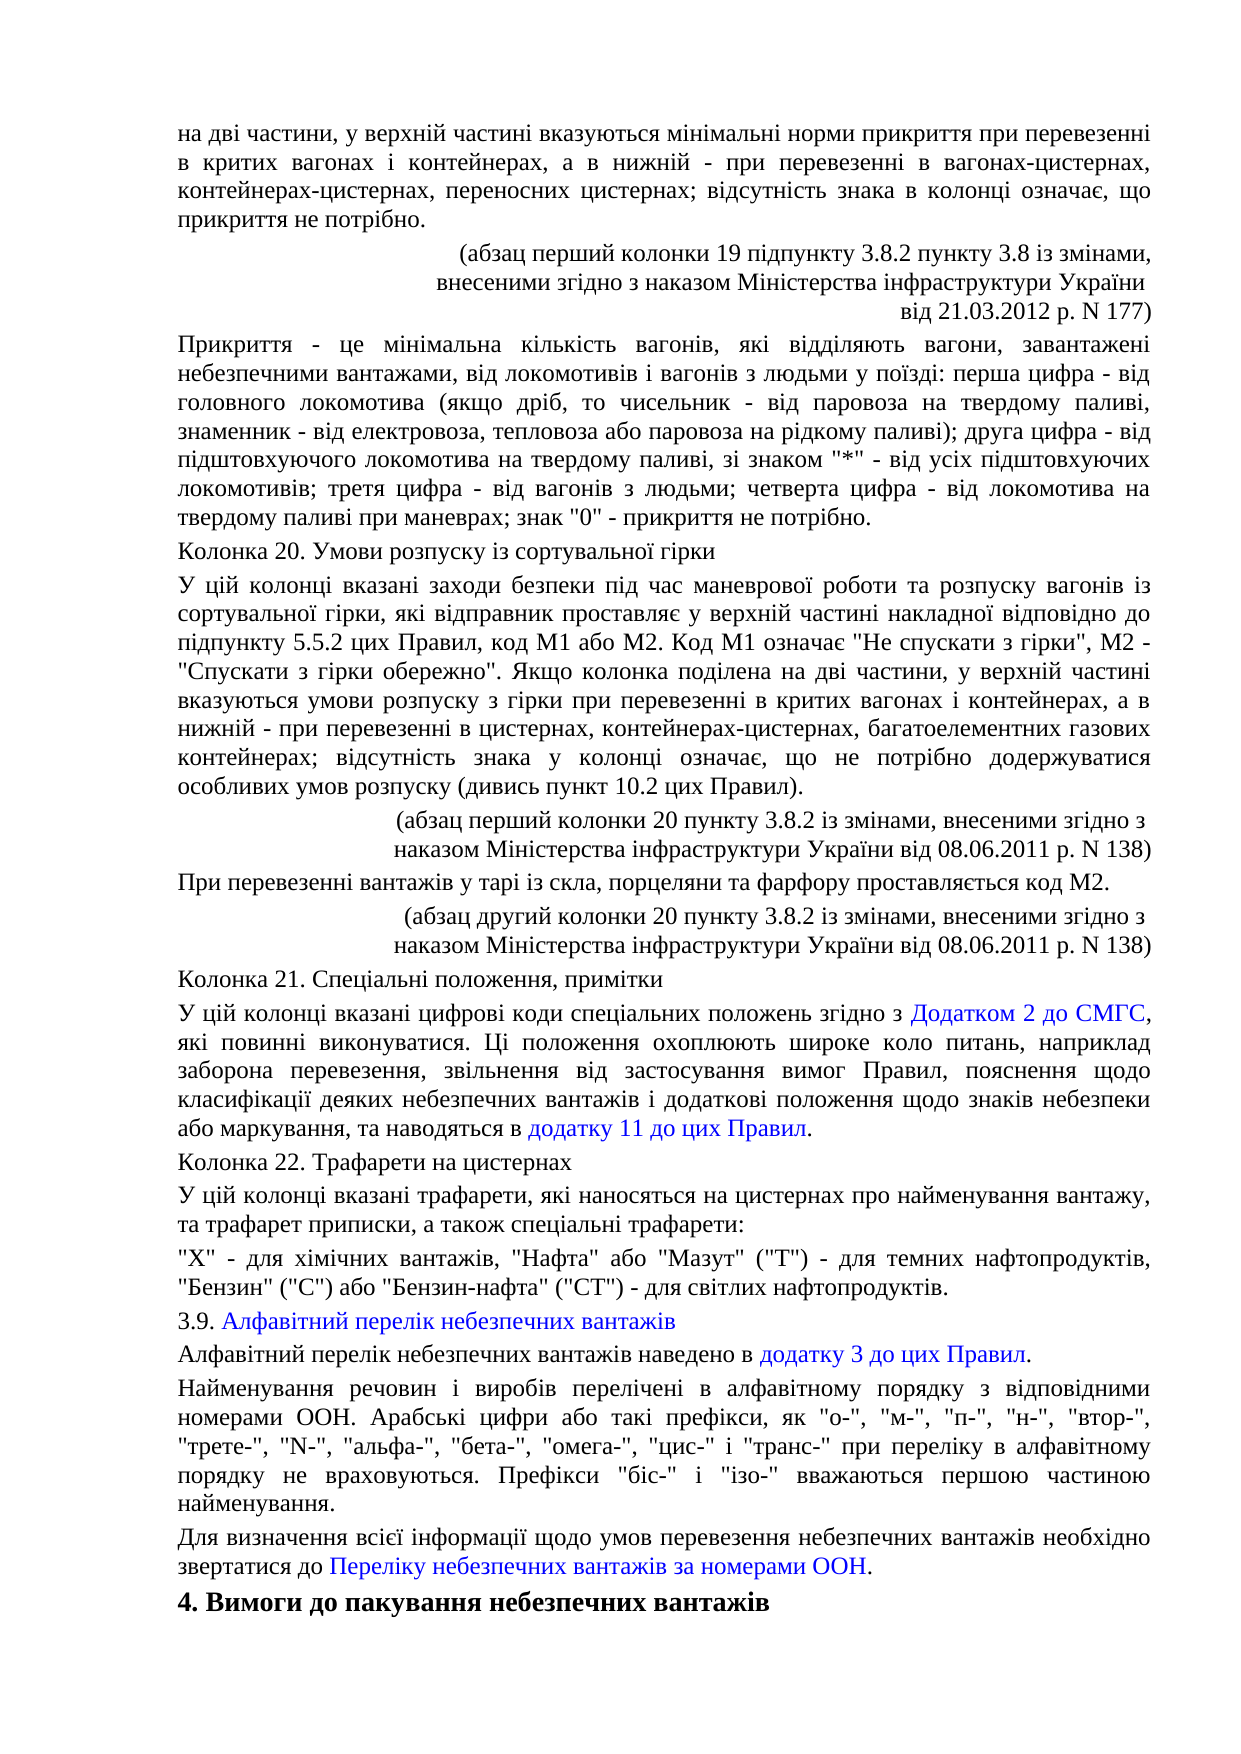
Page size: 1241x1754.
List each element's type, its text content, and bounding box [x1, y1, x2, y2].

text (абзац другий колонки 20 пункту 3.8.2 із змінами, внесеними згідно з наказом Міністерства інфраструктури України від 08.06.2011 р. N 138) [177, 901, 1152, 959]
text (абзац перший колонки 19 підпункту 3.8.2 пункту 3.8 із змінами, внесеними згідно з наказом Міністерства інфраструктури України від 21.03.2012 р. N 177) [177, 238, 1152, 324]
text Колонка 21. Спеціальні положення, примітки [177, 964, 1152, 993]
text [177, 118, 1152, 233]
text Колонка 20. Умови розпуску із сортувальної гірки [177, 536, 1152, 565]
text Прикриття - це мінімальна кількість вагонів, які відділяють вагони, завантажені небезпечними вантажами, від локомотивів і вагонів з людьми у поїзді: перша цифра - від головного локомотива (якщо дріб, то чисельник - від паровоза на твердому паливі, знаменник - від електровоза, тепловоза або паровоза на рідкому паливі); друга цифра - від підштовхуючого локомотива на твердому паливі, зі знаком "*" - від усіх підштовхуючих локомотивів; третя цифра - від вагонів з людьми; четверта цифра - від локомотива на твердому паливі при маневрах; знак "0" - прикриття не потрібно. [177, 329, 1152, 531]
text Алфавітний перелік небезпечних вантажів наведено в додатку 3 до цих Правил. [177, 1339, 1152, 1368]
text У цій колонці вказані заходи безпеки під час маневрової роботи та розпуску вагонів із сортувальної гірки, які відправник проставляє у верхній частині накладної відповідно до підпункту 5.5.2 цих Правил, код М1 або М2. Код М1 означає "Не спускати з гірки", М2 - "Спускати з гірки обережно". Якщо колонка поділена на дві частини, у верхній частині вказуються умови розпуску з гірки при перевезенні в критих вагонах і контейнерах, а в нижній - при перевезенні в цистернах, контейнерах-цистернах, багатоелементних газових контейнерах; відсутність знака у колонці означає, що не потрібно додержуватися особливих умов розпуску (дивись пункт 10.2 цих Правил). [177, 570, 1152, 800]
text (абзац перший колонки 20 пункту 3.8.2 із змінами, внесеними згідно з наказом Міністерства інфраструктури України від 08.06.2011 р. N 138) [177, 805, 1152, 862]
text Колонка 22. Трафарети на цистернах [177, 1147, 1152, 1175]
text 3.9. Алфавітний перелік небезпечних вантажів [177, 1306, 1152, 1334]
text При перевезенні вантажів у тарі із скла, порцеляни та фарфору проставляється код М2. [177, 867, 1152, 896]
text "Х" - для хімічних вантажів, "Нафта" або "Мазут" ("Т") - для темних нафтопродуктів, "Бензин" ("С") або "Бензин-нафта" ("СТ") - для світлих нафтопродуктів. [177, 1243, 1152, 1301]
subtitle 4. Вимоги до пакування небезпечних вантажів [177, 1585, 1152, 1617]
text У цій колонці вказані трафарети, які наносяться на цистернах про найменування вантажу, та трафарет приписки, а також спеціальні трафарети: [177, 1181, 1152, 1238]
text Найменування речовин і виробів перелічені в алфавітному порядку з відповідними номерами ООН. Арабські цифри або такі префікси, як "о-", "м-", "п-", "н-", "втор-", "трете-", "N-", "альфа-", "бета-", "омега-", "цис-" і "транс-" при переліку в алфавітному порядку не враховуються. Префікси "біс-" і "ізо-" вважаються першою частиною найменування. [177, 1373, 1152, 1517]
text Для визначення всієї інформації щодо умов перевезення небезпечних вантажів необхідно звертатися до Переліку небезпечних вантажів за номерами ООН. [177, 1522, 1152, 1580]
text У цій колонці вказані цифрові коди спеціальних положень згідно з Додатком 2 до СМГС, які повинні виконуватися. Ці положення охоплюють широке коло питань, наприклад заборона перевезення, звільнення від застосування вимог Правил, пояснення щодо класифікації деяких небезпечних вантажів і додаткові положення щодо знаків небезпеки або маркування, та наводяться в додатку 11 до цих Правил. [177, 998, 1152, 1142]
